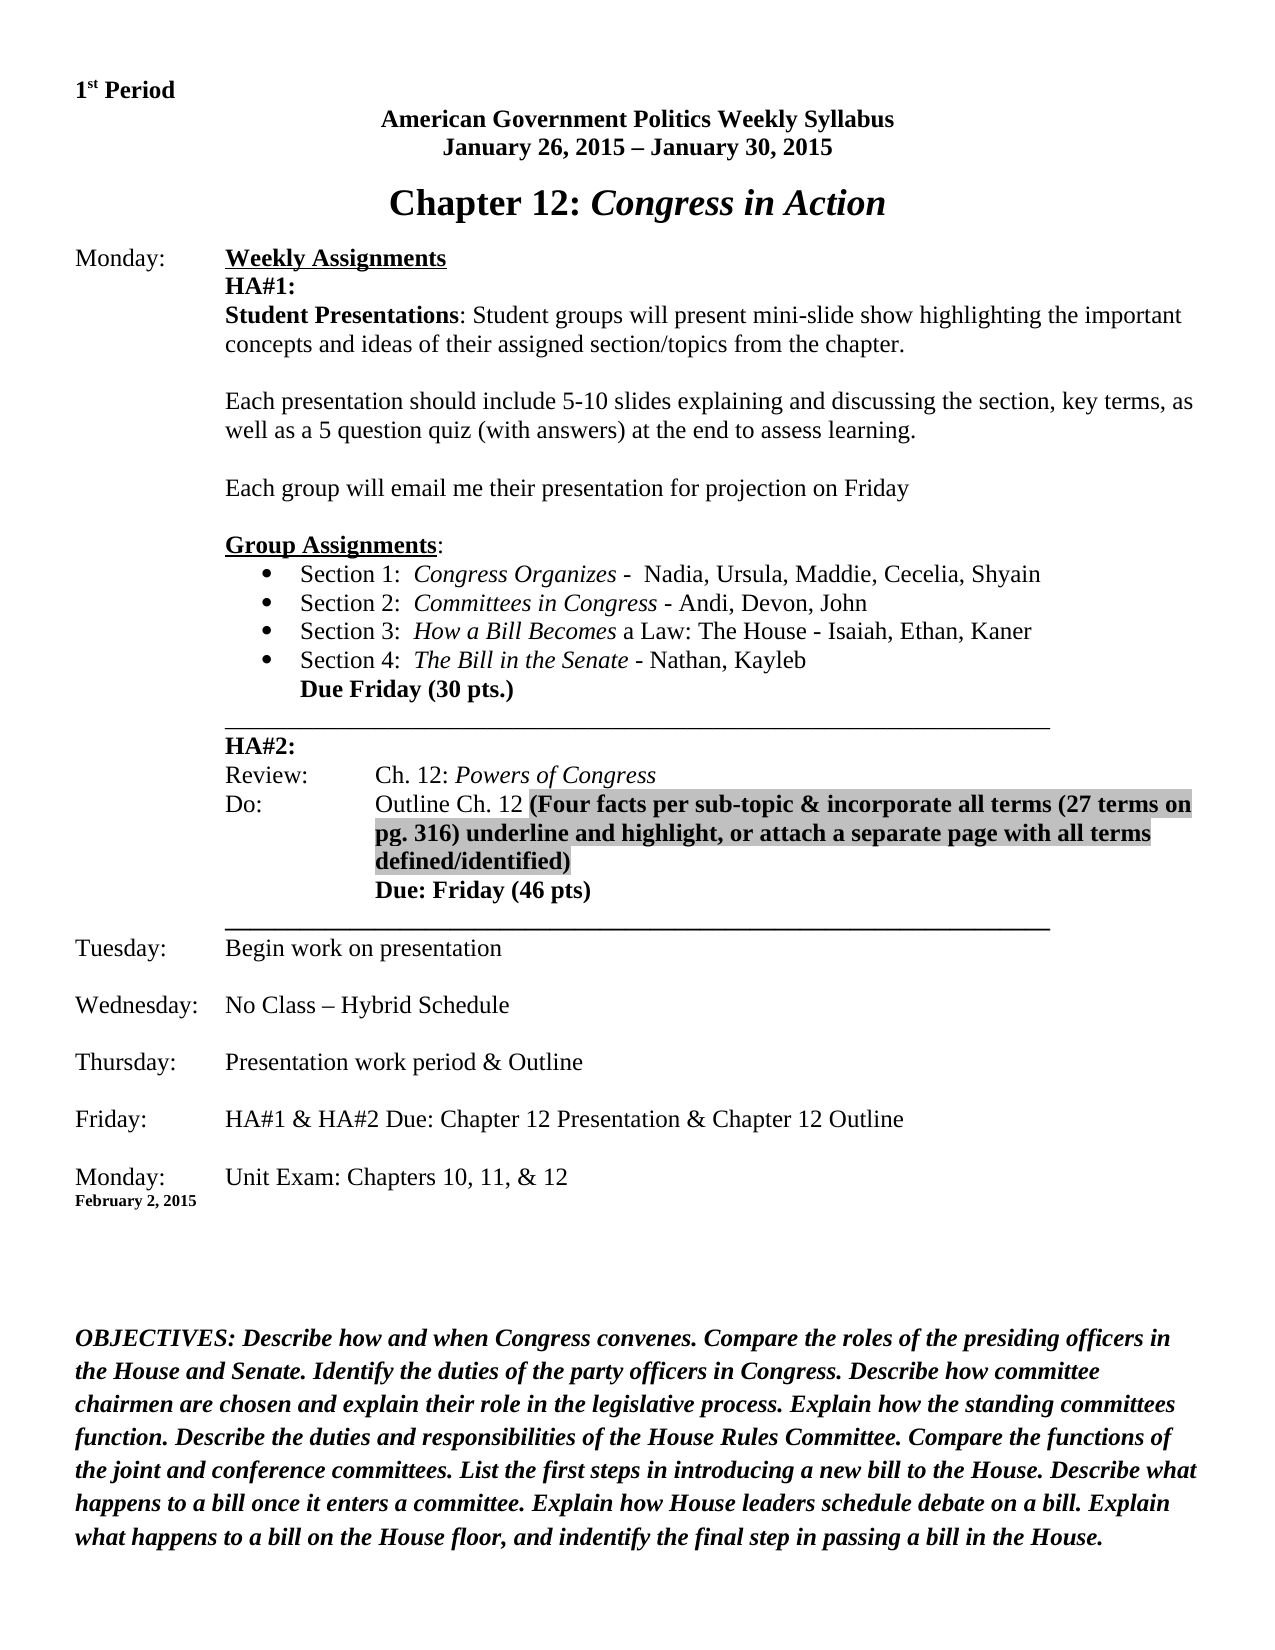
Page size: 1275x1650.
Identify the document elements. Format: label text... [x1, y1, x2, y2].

list Due Friday (30 pts.) [300, 674, 1200, 703]
text Thursday: Presentation work period & Outline [75, 1047, 1200, 1076]
text January 26, 2015 – January 30, 2015 [75, 132, 1200, 161]
text Review: Ch. 12: Powers of Congress [75, 760, 1200, 789]
text Tuesday: Begin work on presentation [75, 933, 1200, 961]
text Monday: Weekly Assignments [75, 243, 1200, 271]
text Friday: HA#1 & HA#2 Due: Chapter 12 Presentation & Chapter 12 Outline [75, 1104, 1200, 1133]
text Group Assignments: [225, 530, 1200, 559]
text Student Presentations: Student groups will present mini-slide show highlighting the important concepts and ideas of their assigned section/topics from the chapter. [225, 300, 1200, 358]
text Each presentation should include 5-10 slides explaining and discussing the section, key terms, as well as a 5 question quiz (with answers) at the end to assess learning. [225, 386, 1200, 444]
text Chapter 12: Congress in Action [75, 180, 1200, 223]
text Do: Outline Ch. 12 (Four facts per sub-topic & incorporate all terms (27 terms on pg. 316) underline and highlight, or attach a separate page with all terms defined/identified) [571, 789, 1200, 875]
text __________________________________________________________________ [225, 703, 1200, 731]
list Section 3: How a Bill Becomes a Law: The House - Isaiah, Ethan, Kaner [262, 616, 1200, 645]
text HA#1: [225, 271, 1200, 300]
text __________________________________________________________________ [75, 904, 1200, 933]
text Due: Friday (46 pts) [75, 875, 1200, 904]
list Section 1: Congress Organizes - Nadia, Ursula, Maddie, Cecelia, Shyain [262, 559, 1200, 588]
text Monday: Unit Exam: Chapters 10, 11, & 12 [75, 1162, 1200, 1191]
text Each group will email me their presentation for projection on Friday [225, 473, 1200, 501]
list Section 4: The Bill in the Senate - Nathan, Kayleb [262, 645, 1200, 674]
text Wednesday: No Class – Hybrid Schedule [75, 990, 1200, 1019]
text HA#2: [75, 731, 1200, 760]
text February 2, 2015 [75, 1191, 1200, 1210]
text American Government Politics Weekly Syllabus [75, 104, 1200, 132]
text 1st Period [75, 75, 1200, 104]
list Section 2: Committees in Congress - Andi, Devon, John [262, 588, 1200, 616]
text Do: Outline Ch. 12 (Four facts per sub-topic & incorporate all terms (27 terms on pg. 316) underline and highlight, or attach a separate page with all terms defined/identified) [225, 789, 529, 875]
